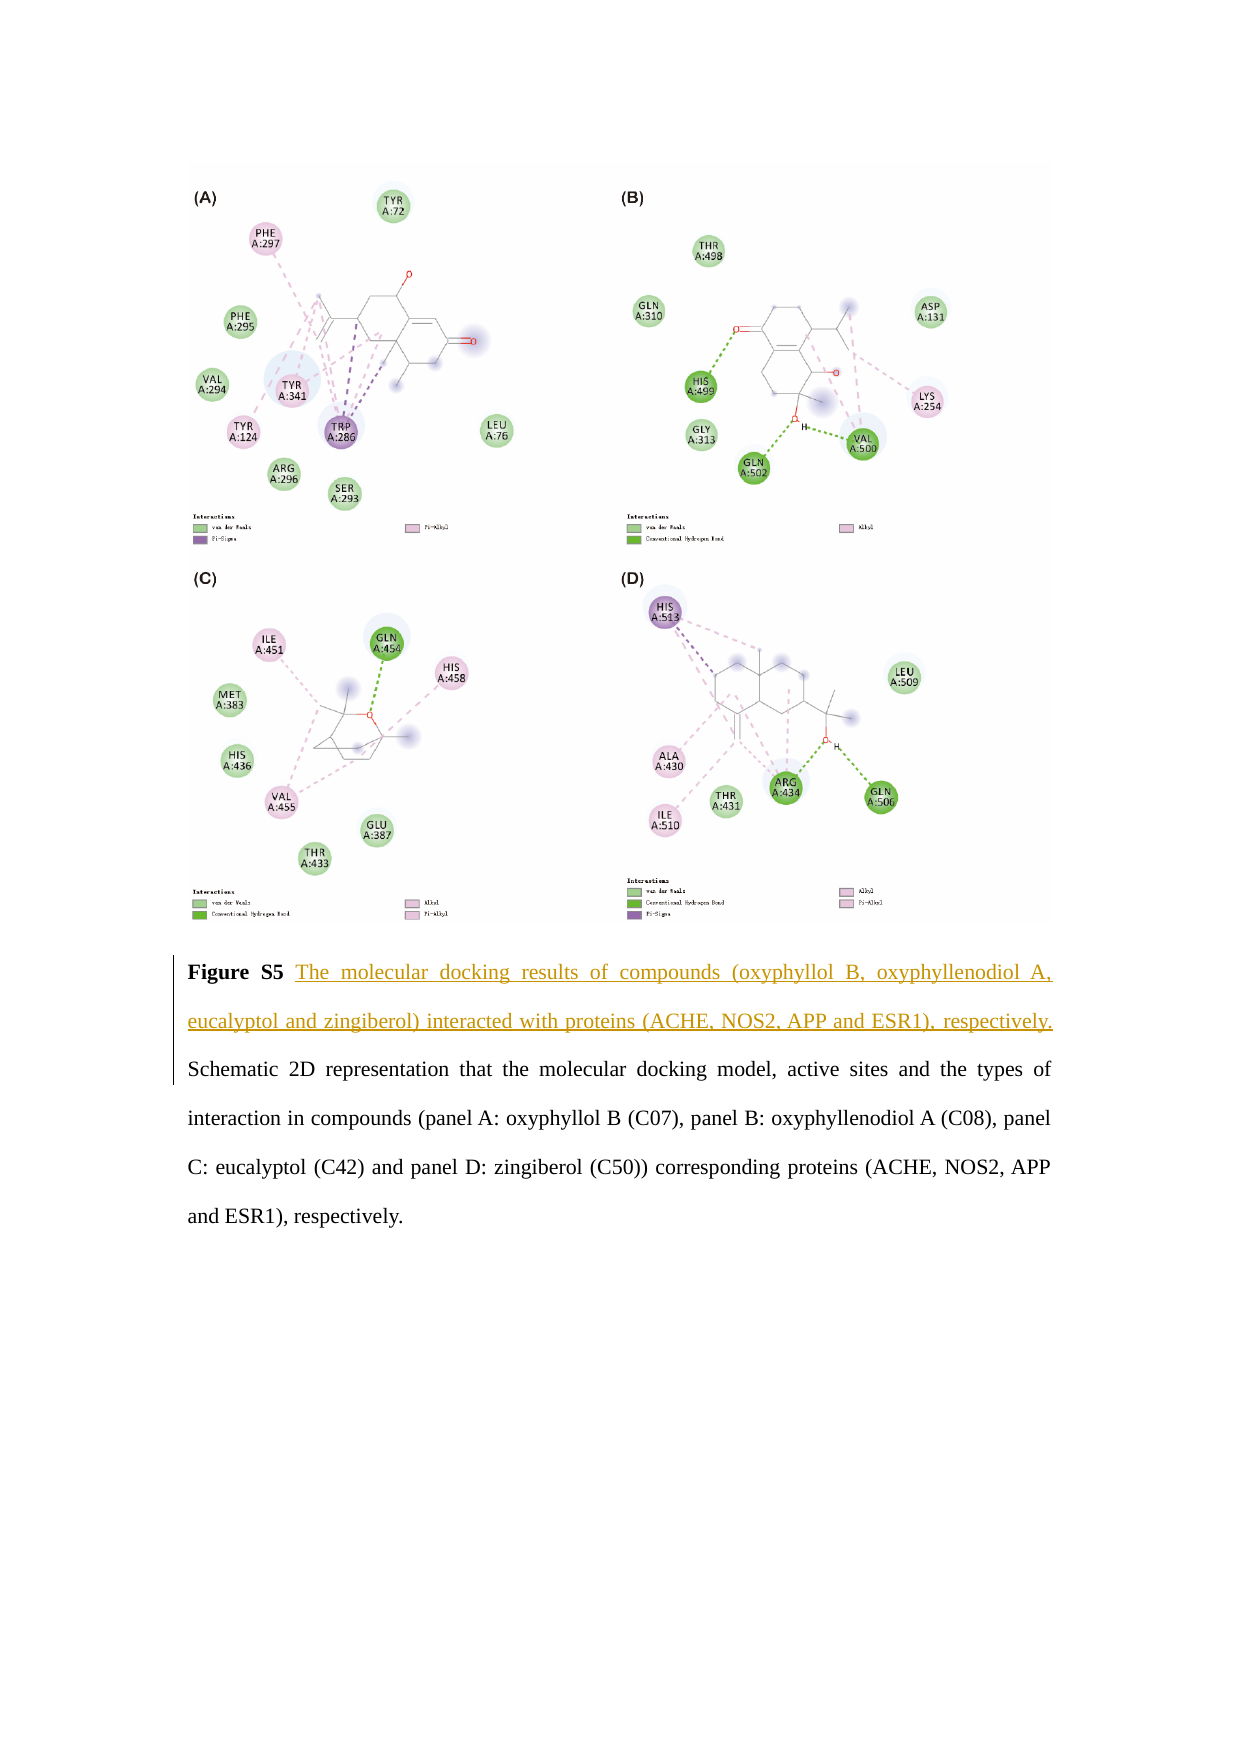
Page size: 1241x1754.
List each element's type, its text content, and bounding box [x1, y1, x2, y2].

text Figure S5 Schematic 2D representation that the molecular docking model, active sites and the types of interaction in compounds (panel A: oxyphyllol B (C07), panel B: oxyphyllenodiol A (C08), panel C: eucalyptol (C42) and panel D: zingiberol (C50)) corresponding proteins (ACHE, NOS2, APP and ESR1), respectively. [187, 1030, 1053, 1232]
picture [187, 162, 1053, 924]
text Figure S5 Schematic 2D representation that the molecular docking model, active sites and the types of interaction in compounds (panel A: oxyphyllol B (C07), panel B: oxyphyllenodiol A (C08), panel C: eucalyptol (C42) and panel D: zingiberol (C50)) corresponding proteins (ACHE, NOS2, APP and ESR1), respectively. [187, 955, 1053, 1029]
